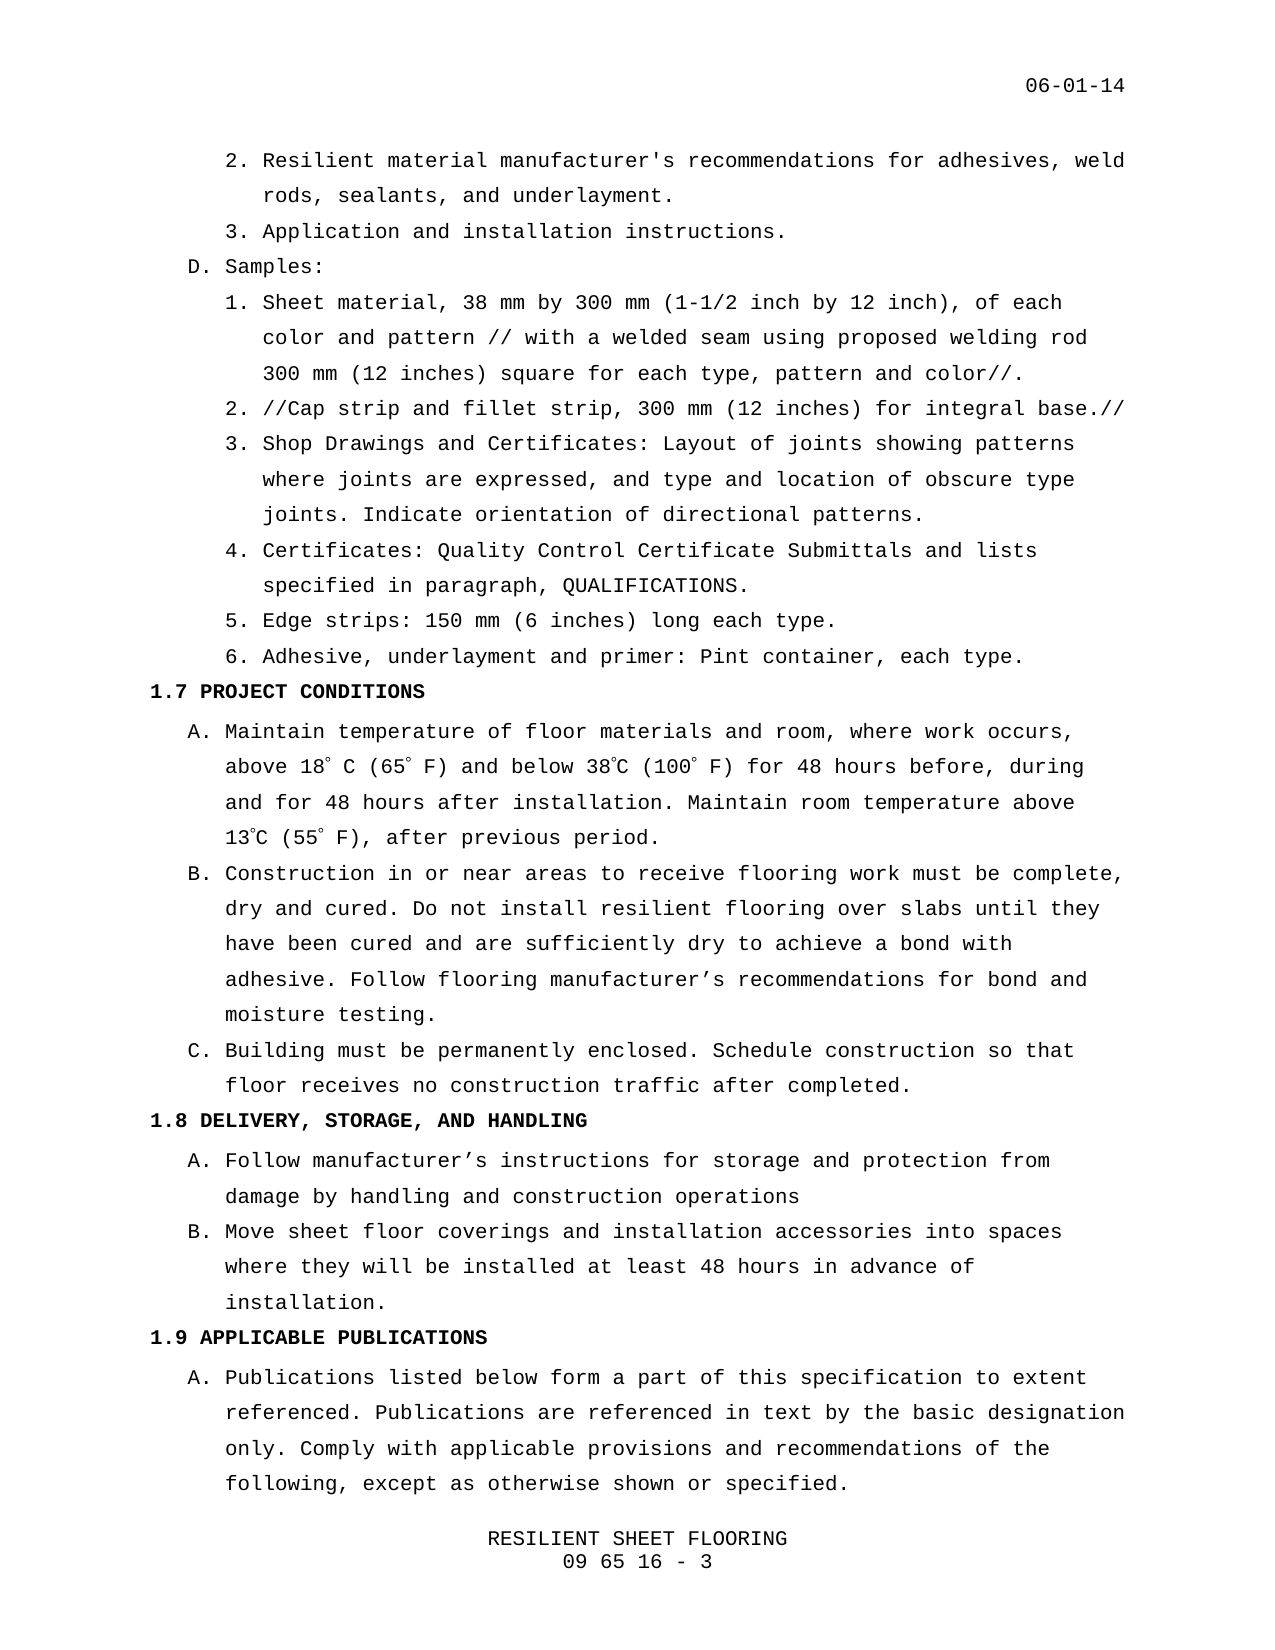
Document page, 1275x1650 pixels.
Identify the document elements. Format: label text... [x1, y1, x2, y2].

text 1. Sheet material, 38 mm by 300 mm (1-1/2 inch by 12 inch), of each color and pattern // with a welded seam using proposed welding rod 300 mm (12 inches) square for each type, pattern and color//. [225, 292, 1125, 386]
text B. Construction in or near areas to receive flooring work must be complete, dry and cured. Do not install resilient flooring over slabs until they have been cured and are sufficiently dry to achieve a bond with adhesive. Follow flooring manufacturer’s recommendations for bond and moisture testing. [187, 863, 1125, 1028]
text D. Samples: [187, 256, 1125, 280]
text 3. Application and installation instructions. [225, 221, 1125, 244]
text C. Building must be permanently enclosed. Schedule construction so that floor receives no construction traffic after completed. [187, 1040, 1125, 1099]
text 6. Adhesive, underlayment and primer: Pint container, each type. [225, 646, 1125, 669]
text 5. Edge strips: 150 mm (6 inches) long each type. [225, 610, 1125, 634]
text 3. Shop Drawings and Certificates: Layout of joints showing patterns where joints are expressed, and type and location of obscure type joints. Indicate orientation of directional patterns. [225, 433, 1125, 528]
text 2. Resilient material manufacturer's recommendations for adhesives, weld rods, sealants, and underlayment. [225, 150, 1125, 209]
text 1.7 PROJECT CONDITIONS [150, 681, 1125, 705]
text 1.9 APPLICABLE PUBLICATIONS [150, 1327, 1125, 1351]
text B. Move sheet floor coverings and installation accessories into spaces where they will be installed at least 48 hours in advance of installation. [187, 1221, 1125, 1316]
text A. Follow manufacturer’s instructions for storage and protection from damage by handling and construction operations [187, 1150, 1125, 1209]
text 2. //Cap strip and fillet strip, 300 mm (12 inches) for integral base.// [225, 398, 1125, 422]
text A. Maintain temperature of floor materials and room, where work occurs, above 18 C (65 F) and below 38C (100 F) for 48 hours before, during and for 48 hours after installation. Maintain room temperature above 13C (55 F), after previous period. [187, 721, 1125, 851]
text 4. Certificates: Quality Control Certificate Submittals and lists specified in paragraph, QUALIFICATIONS. [225, 539, 1125, 599]
text A. Publications listed below form a part of this specification to extent referenced. Publications are referenced in text by the basic designation only. Comply with applicable provisions and recommendations of the following, except as otherwise shown or specified. [187, 1367, 1125, 1497]
text 1.8 DELIVERY, STORAGE, AND HANDLING [150, 1111, 1125, 1134]
